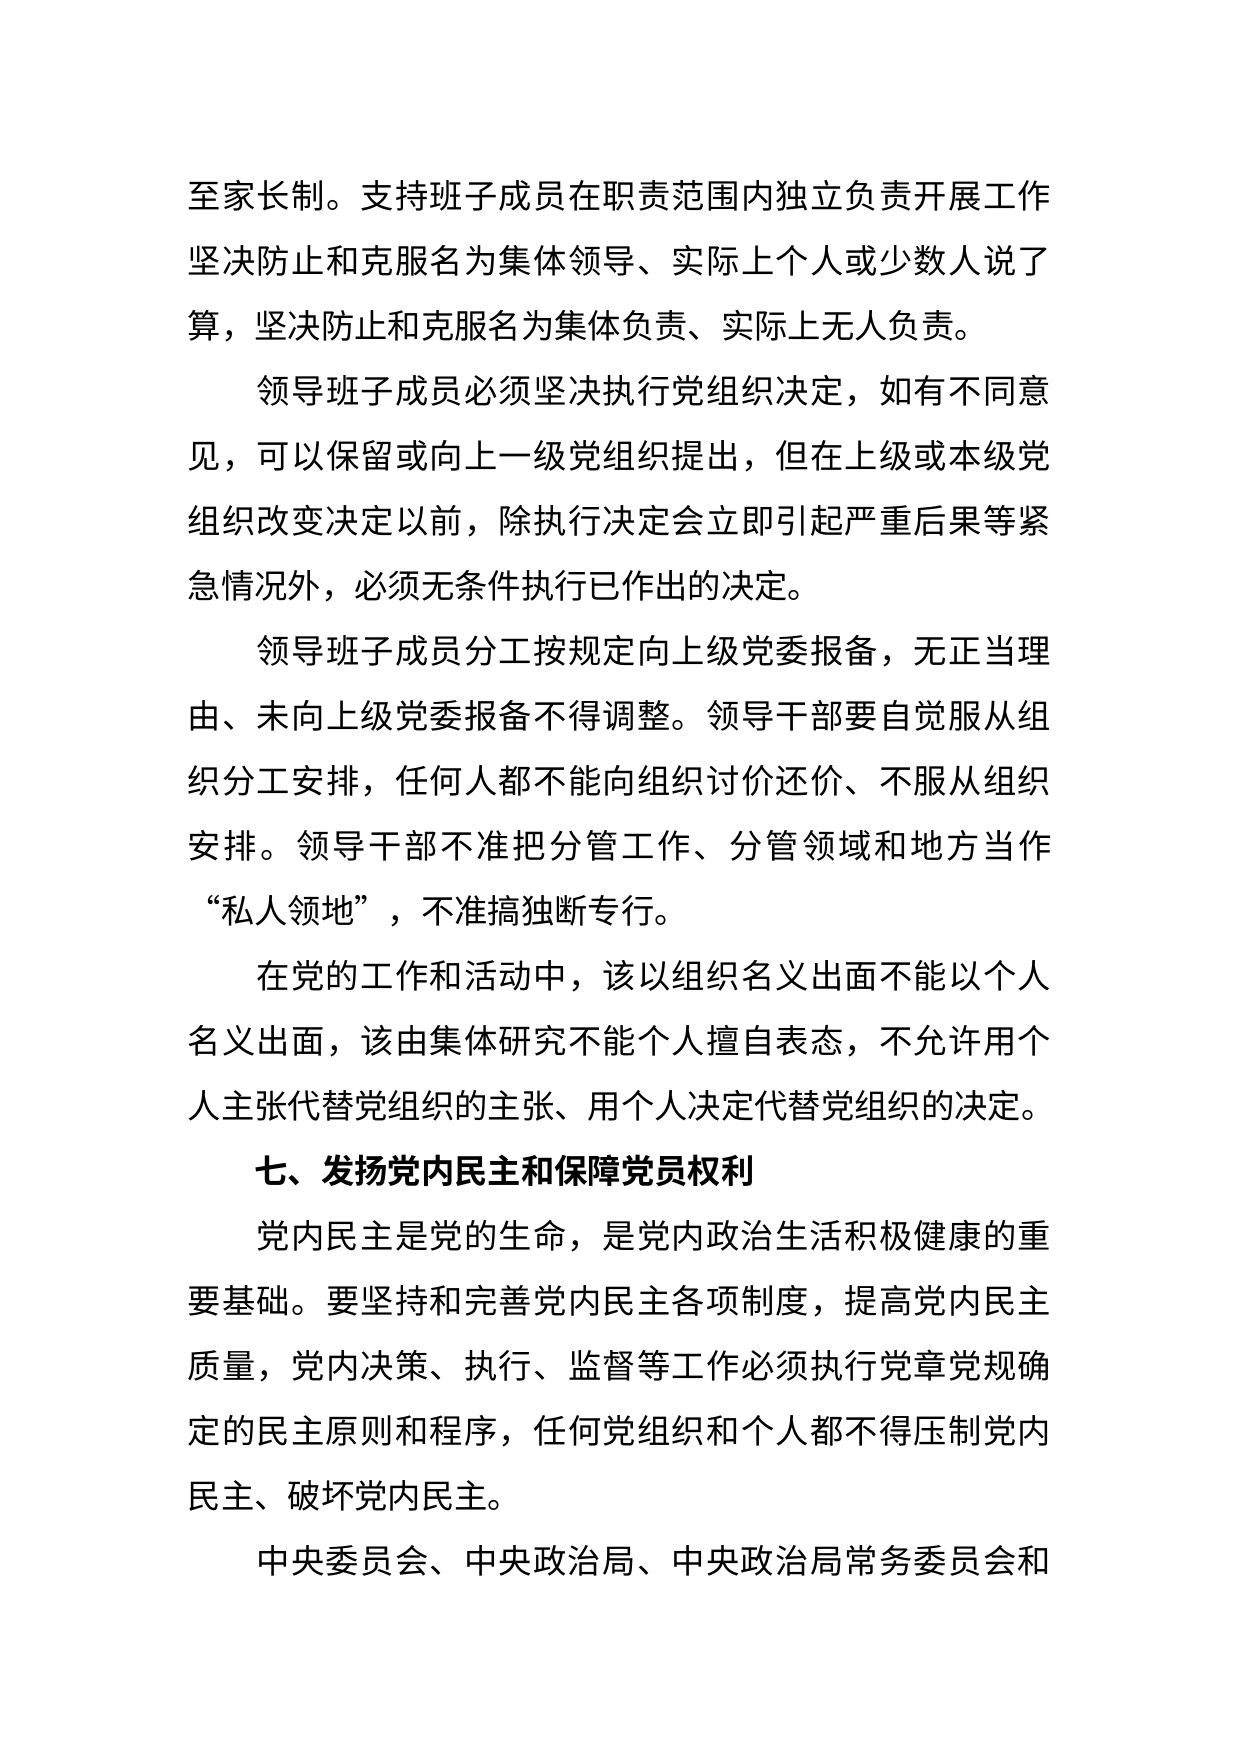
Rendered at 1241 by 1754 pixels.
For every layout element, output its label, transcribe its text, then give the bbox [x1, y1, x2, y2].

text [187, 1527, 1053, 1592]
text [187, 162, 1053, 357]
text 党内民主是党的生命，是党内政治生活积极健康的重要基础。要坚持和完善党内民主各项制度，提高党内民主质量，党内决策、执行、监督等工作必须执行党章党规确定的民主原则和程序，任何党组织和个人都不得压制党内民主、破坏党内民主。 [187, 1202, 1053, 1527]
text 七、发扬党内民主和保障党员权利 [187, 1137, 1053, 1202]
text 领导班子成员必须坚决执行党组织决定，如有不同意见，可以保留或向上一级党组织提出，但在上级或本级党组织改变决定以前，除执行决定会立即引起严重后果等紧急情况外，必须无条件执行已作出的决定。 [187, 357, 1053, 617]
text 在党的工作和活动中，该以组织名义出面不能以个人名义出面，该由集体研究不能个人擅自表态，不允许用个人主张代替党组织的主张、用个人决定代替党组织的决定。 [187, 942, 1053, 1137]
text 领导班子成员分工按规定向上级党委报备，无正当理由、未向上级党委报备不得调整。领导干部要自觉服从组织分工安排，任何人都不能向组织讨价还价、不服从组织安排。领导干部不准把分管工作、分管领域和地方当作“私人领地”，不准搞独断专行。 [187, 617, 1053, 942]
